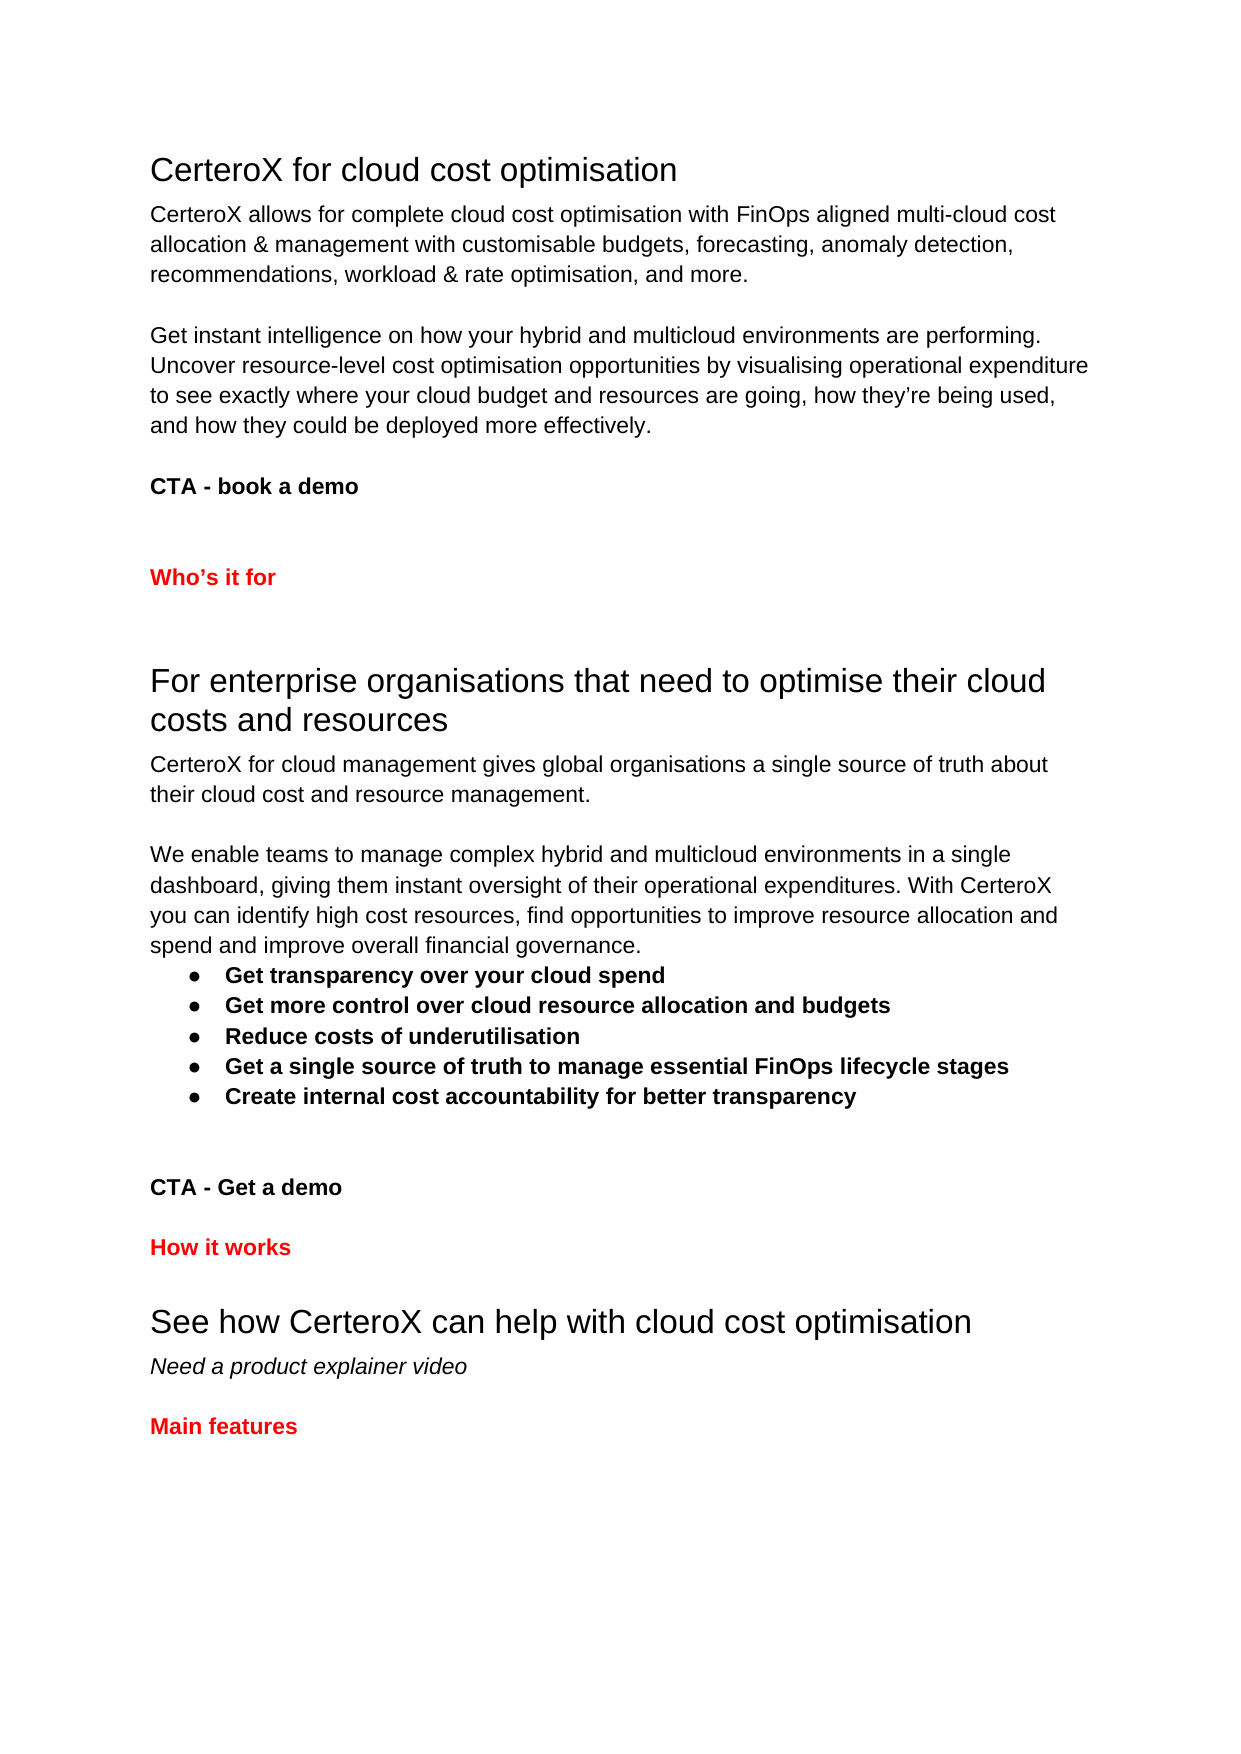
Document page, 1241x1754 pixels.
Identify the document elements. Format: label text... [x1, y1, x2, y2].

subtitle CerteroX for cloud cost optimisation [150, 150, 1090, 188]
text CerteroX for cloud management gives global organisations a single source of truth about their cloud cost and resource management. [150, 751, 1090, 807]
subtitle See how CerteroX can help with cloud cost optimisation [150, 1302, 1090, 1340]
list Get more control over cloud resource allocation and budgets [187, 992, 1090, 1019]
text Need a product explainer video [150, 1353, 1090, 1379]
text We enable teams to manage complex hybrid and multicloud environments in a single dashboard, giving them instant oversight of their operational expenditures. With CerteroX you can identify high cost resources, find opportunities to improve resource allocation and spend and improve overall financial governance. [150, 841, 1090, 958]
text Who’s it for [150, 563, 1090, 590]
text CTA - book a demo [150, 473, 1090, 499]
list Get transparency over your cloud spend [187, 962, 1090, 988]
list Create internal cost accountability for better transparency [187, 1083, 1090, 1109]
text Main features [150, 1413, 1090, 1439]
subtitle For enterprise organisations that need to optimise their cloud costs and resources [150, 661, 1090, 738]
text Get instant intelligence on how your hybrid and multicloud environments are performing. Uncover resource-level cost optimisation opportunities by visualising operational expenditure to see exactly where your cloud budget and resources are going, how they’re being used, and how they could be deployed more effectively. [150, 322, 1090, 439]
text CerteroX allows for complete cloud cost optimisation with FinOps aligned multi-cloud cost allocation & management with customisable budgets, forecasting, anomaly detection, recommendations, workload & rate optimisation, and more. [150, 201, 1090, 288]
list Get a single source of truth to manage essential FinOps lifecycle stages [187, 1053, 1090, 1079]
text CTA - Get a demo [150, 1174, 1090, 1200]
list Reduce costs of underutilisation [187, 1023, 1090, 1049]
text How it works [150, 1234, 1090, 1260]
